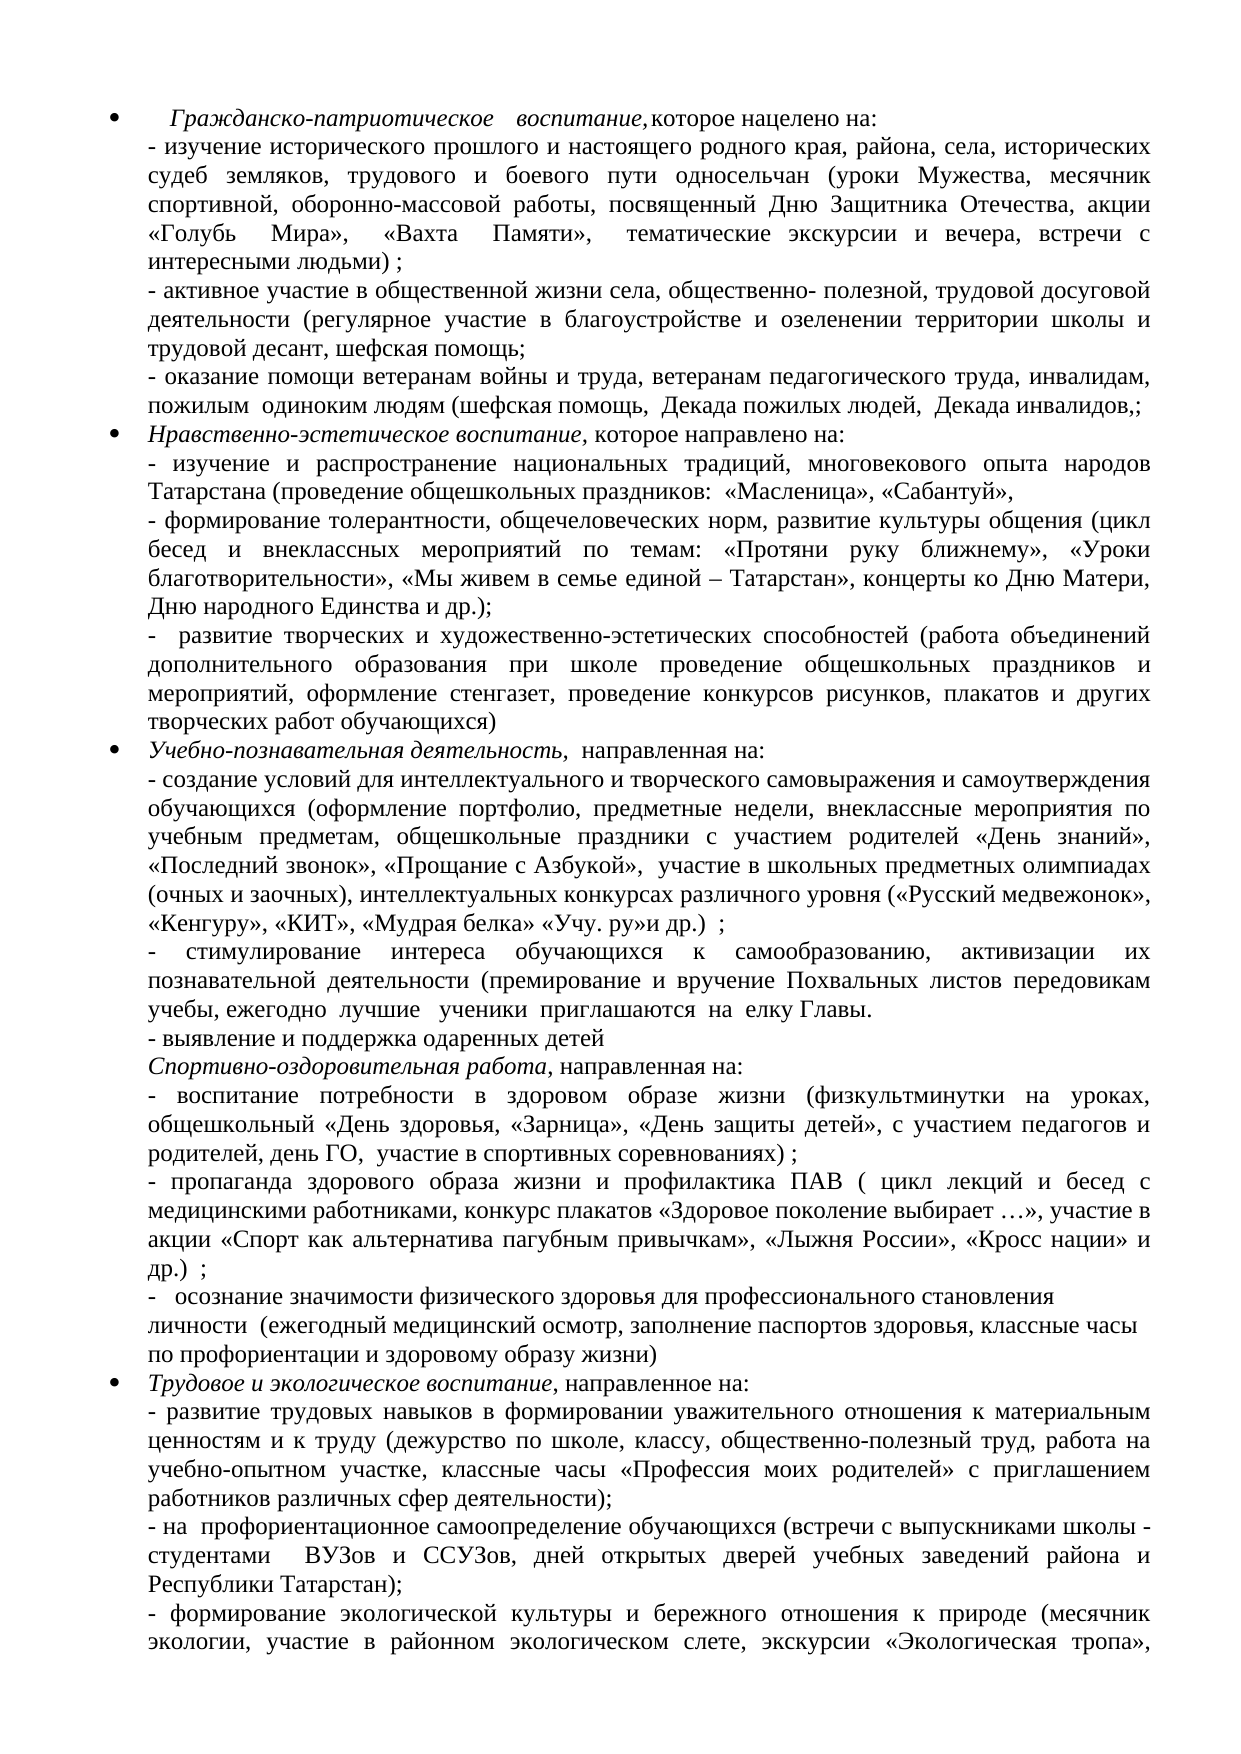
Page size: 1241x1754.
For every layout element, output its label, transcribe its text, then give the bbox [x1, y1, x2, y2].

text - выявление и поддержка одаренных детей [148, 1023, 1152, 1051]
text - создание условий для интеллектуального и творческого самовыражения и самоутверждения обучающихся (оформление портфолио, предметные недели, внеклассные мероприятия по учебным предметам, общешкольные праздники с участием родителей «День знаний», «Последний звонок», «Прощание с Азбукой», участие в школьных предметных олимпиадах (очных и заочных), интеллектуальных конкурсах различного уровня («Русский медвежонок», «Кенгуру», «КИТ», «Мудрая белка» «Учу. ру»и др.) ; [148, 764, 1152, 936]
text - пропаганда здорового образа жизни и профилактика ПАВ ( цикл лекций и бесед с медицинскими работниками, конкурс плакатов «Здоровое поколение выбирает …», участие в акции «Спорт как альтернатива пагубным привычкам», «Лыжня России», «Кросс нации» и др.) ; [148, 1166, 1152, 1281]
text - формирование толерантности, общечеловеческих норм, развитие культуры общения (цикл бесед и внеклассных мероприятий по темам: «Протяни руку ближнему», «Уроки благотворительности», «Мы живем в семье единой – Татарстан», концерты ко Дню Матери, Дню народного Единства и др.); [148, 505, 1152, 620]
list Трудовое и экологическое воспитание, направленное на: [110, 1368, 1152, 1396]
text - изучение и распространение национальных традиций, многовекового опыта народов Татарстана (проведение общешкольных праздников: «Масленица», «Сабантуй», [148, 448, 1152, 505]
text - развитие трудовых навыков в формировании уважительного отношения к материальным ценностям и к труду (дежурство по школе, классу, общественно-полезный труд, работа на учебно-опытном участке, классные часы «Профессия моих родителей» с приглашением работников различных сфер деятельности); [148, 1396, 1152, 1511]
text Спортивно-оздоровительная работа, направленная на: [148, 1051, 1152, 1080]
text - осознание значимости физического здоровья для профессионального становления личности (ежегодный медицинский осмотр, заполнение паспортов здоровья, классные часы по профориентации и здоровому образу жизни) [148, 1281, 1152, 1368]
text - оказание помощи ветеранам войны и труда, ветеранам педагогического труда, инвалидам, пожилым одиноким людям (шефская помощь, Декада пожилых людей, Декада инвалидов,; [148, 361, 1152, 419]
text - стимулирование интереса обучающихся к самообразованию, активизации их познавательной деятельности (премирование и вручение Похвальных листов передовикам учебы, ежегодно лучшие ученики приглашаются на елку Главы. [148, 936, 1152, 1023]
list Гражданско-патриотическое воспитание, которое нацелено на: [110, 103, 1152, 131]
text - на профориентационное самоопределение обучающихся (встречи с выпускниками школы - студентами ВУЗов и ССУЗов, дней открытых дверей учебных заведений района и Республики Татарстан); [148, 1511, 1152, 1598]
text - воспитание потребности в здоровом образе жизни (физкультминутки на уроках, общешкольный «День здоровья, «Зарница», «День защиты детей», с участием педагогов и родителей, день ГО, участие в спортивных соревнованиях) ; [148, 1080, 1152, 1166]
text - изучение исторического прошлого и настоящего родного края, района, села, исторических судеб земляков, трудового и боевого пути односельчан (уроки Мужества, месячник спортивной, оборонно-массовой работы, посвященный Дню Защитника Отечества, акции «Голубь Мира», «Вахта Памяти», тематические экскурсии и вечера, встречи с интересными людьми) ; [148, 131, 1152, 275]
list Учебно-познавательная деятельность, направленная на: [110, 735, 1152, 764]
text - активное участие в общественной жизни села, общественно- полезной, трудовой досуговой деятельности (регулярное участие в благоустройстве и озеленении территории школы и трудовой десант, шефская помощь; [148, 275, 1152, 361]
text - развитие творческих и художественно-эстетических способностей (работа объединений дополнительного образования при школе проведение общешкольных праздников и мероприятий, оформление стенгазет, проведение конкурсов рисунков, плакатов и других творческих работ обучающихся) [148, 620, 1152, 735]
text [148, 1598, 1152, 1655]
list Нравственно-эстетическое воспитание, которое направлено на: [110, 419, 1152, 448]
